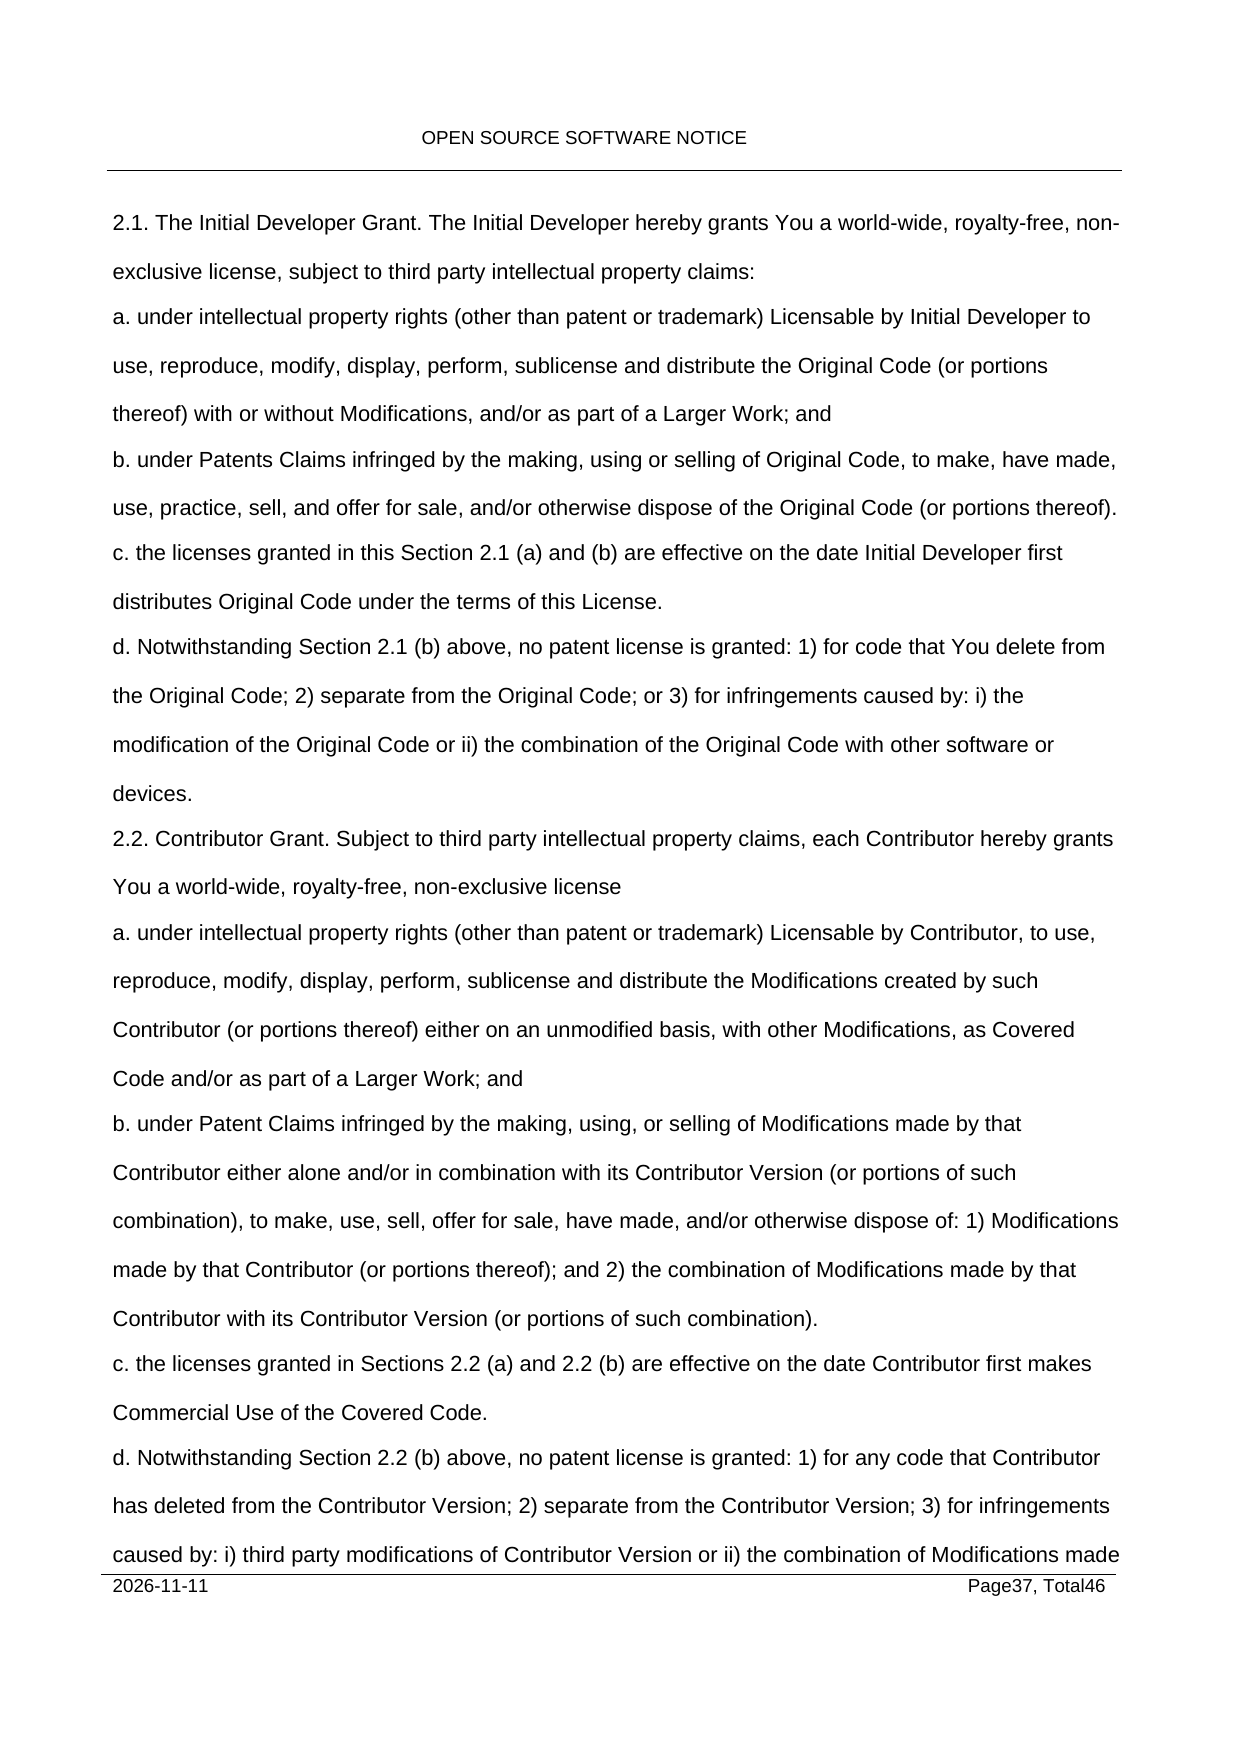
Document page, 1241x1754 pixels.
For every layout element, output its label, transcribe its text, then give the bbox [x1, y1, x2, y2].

text d. Notwithstanding Section 2.1 (b) above, no patent license is granted: 1) for code that You delete from the Original Code; 2) separate from the Original Code; or 3) for infringements caused by: i) the modification of the Original Code or ii) the combination of the Original Code with other software or devices. [112, 631, 1128, 809]
text c. the licenses granted in this Section 2.1 (a) and (b) are effective on the date Initial Developer first distributes Original Code under the terms of this License. [112, 537, 1128, 618]
text b. under Patents Claims infringed by the making, using or selling of Original Code, to make, have made, use, practice, sell, and offer for sale, and/or otherwise dispose of the Original Code (or portions thereof). [112, 443, 1128, 524]
text a. under intellectual property rights (other than patent or trademark) Licensable by Initial Developer to use, reproduce, modify, display, perform, sublicense and distribute the Original Code (or portions thereof) with or without Modifications, and/or as part of a Larger Work; and [112, 300, 1128, 430]
text b. under Patent Claims infringed by the making, using, or selling of Modifications made by that Contributor either alone and/or in combination with its Contributor Version (or portions of such combination), to make, use, sell, offer for sale, have made, and/or otherwise dispose of: 1) Modifications made by that Contributor (or portions thereof); and 2) the combination of Modifications made by that Contributor with its Contributor Version (or portions of such combination). [112, 1107, 1128, 1334]
text c. the licenses granted in Sections 2.2 (a) and 2.2 (b) are effective on the date Contributor first makes Commercial Use of the Covered Code. [112, 1347, 1128, 1428]
text a. under intellectual property rights (other than patent or trademark) Licensable by Contributor, to use, reproduce, modify, display, perform, sublicense and distribute the Modifications created by such Contributor (or portions thereof) either on an unmodified basis, with other Modifications, as Covered Code and/or as part of a Larger Work; and [112, 916, 1128, 1094]
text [112, 1441, 1128, 1571]
text 2.2. Contributor Grant. Subject to third party intellectual property claims, each Contributor hereby grants You a world-wide, royalty-free, non-exclusive license [112, 822, 1128, 903]
text 2.1. The Initial Developer Grant. The Initial Developer hereby grants You a world-wide, royalty-free, non-exclusive license, subject to third party intellectual property claims: [112, 206, 1128, 288]
